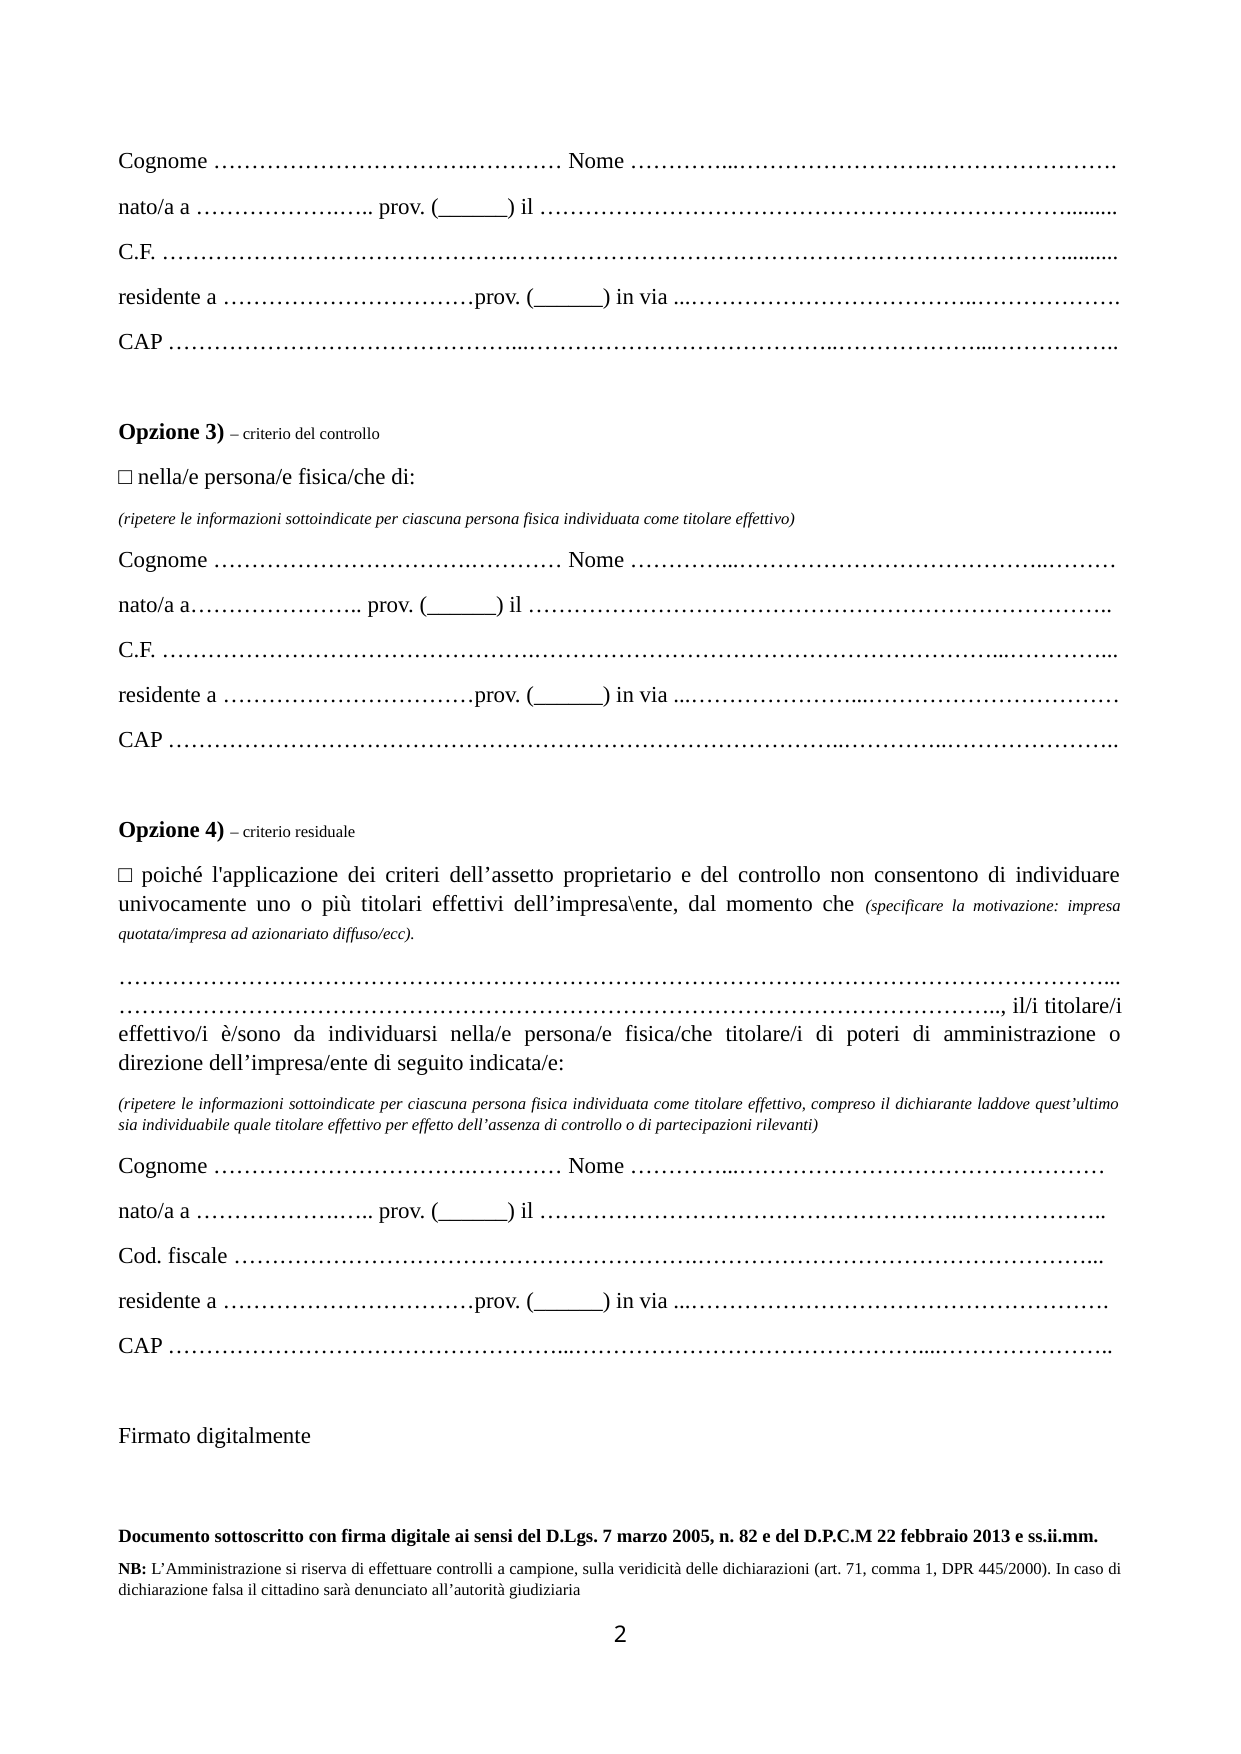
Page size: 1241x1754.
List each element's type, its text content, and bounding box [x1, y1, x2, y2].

text □ poiché l'applicazione dei criteri dell’assetto proprietario e del controllo non consentono di individuare univocamente uno o più titolari effettivi dell’impresa\ente, dal momento che (specificare la motivazione: impresa quotata/impresa ad azionariato diffuso/ecc). [118, 861, 1122, 945]
text Cognome …………………………….………… Nome …………...…………………………………..……… [118, 546, 1122, 572]
text CAP ………………………………………...…………………………………..………………...…………….. [118, 328, 1122, 354]
text Cod. fiscale …………………………………………………….……………………………………………... [118, 1242, 1122, 1268]
text CAP ……………………………………………………………………………..…………..………………….. [118, 726, 1122, 752]
text residente a ……………………………prov. (______) in via ...…………………...…………………………… [118, 681, 1122, 707]
text C.F. ………………………………………….……………………………………………………...…………... [118, 636, 1122, 662]
text C.F. ……………………………………….……………………………………………………………….......... [118, 238, 1122, 264]
text Documento sottoscritto con firma digitale ai sensi del D.Lgs. 7 marzo 2005, n. 82 e del D.P.C.M 22 febbraio 2013 e ss.ii.mm. [118, 1525, 1122, 1547]
text Cognome …………………………….………… Nome …………...………………………………………… [118, 1152, 1122, 1178]
text residente a ……………………………prov. (______) in via ...………………………………..………………. [118, 283, 1122, 309]
text Opzione 3) – criterio del controllo [118, 418, 1122, 444]
text CAP ……………………………………………...………………………………………....………………….. [118, 1332, 1122, 1358]
text Opzione 4) – criterio residuale [118, 816, 1122, 843]
text residente a ……………………………prov. (______) in via ...………………………………………………. [118, 1287, 1122, 1313]
text NB: L’Amministrazione si riserva di effettuare controlli a campione, sulla veridicità delle dichiarazioni (art. 71, comma 1, DPR 445/2000). In caso di dichiarazione falsa il cittadino sarà denunciato all’autorità giudiziaria [118, 1559, 1122, 1599]
text Firmato digitalmente [118, 1422, 1122, 1449]
text nato/a a………………….. prov. (______) il ………………………………………………………………….. [118, 591, 1122, 617]
text nato/a a ……………….….. prov. (______) il ……………………………………………….……………….. [118, 1197, 1122, 1223]
text (ripetere le informazioni sottoindicate per ciascuna persona fisica individuata come titolare effettivo, compreso il dichiarante laddove quest’ultimo sia individuabile quale titolare effettivo per effetto dell’assenza di controllo o di partecipazioni rilevanti) [118, 1094, 1122, 1134]
text nato/a a ……………….….. prov. (______) il ……………………………………………………………......... [118, 193, 1122, 219]
text □ nella/e persona/e fisica/che di: [118, 463, 1122, 490]
text Cognome …………………………….………… Nome …………...…………………….……………………. [118, 148, 1122, 174]
text …………………………………………………………………………………………………………………...…………………………………………………………………………………………………….., il/i titolare/i effettivo/i è/sono da individuarsi nella/e persona/e fisica/che titolare/i di poteri di amministrazione o direzione dell’impresa/ente di seguito indicata/e: [118, 963, 1122, 1075]
text (ripetere le informazioni sottoindicate per ciascuna persona fisica individuata come titolare effettivo) [118, 508, 1122, 528]
